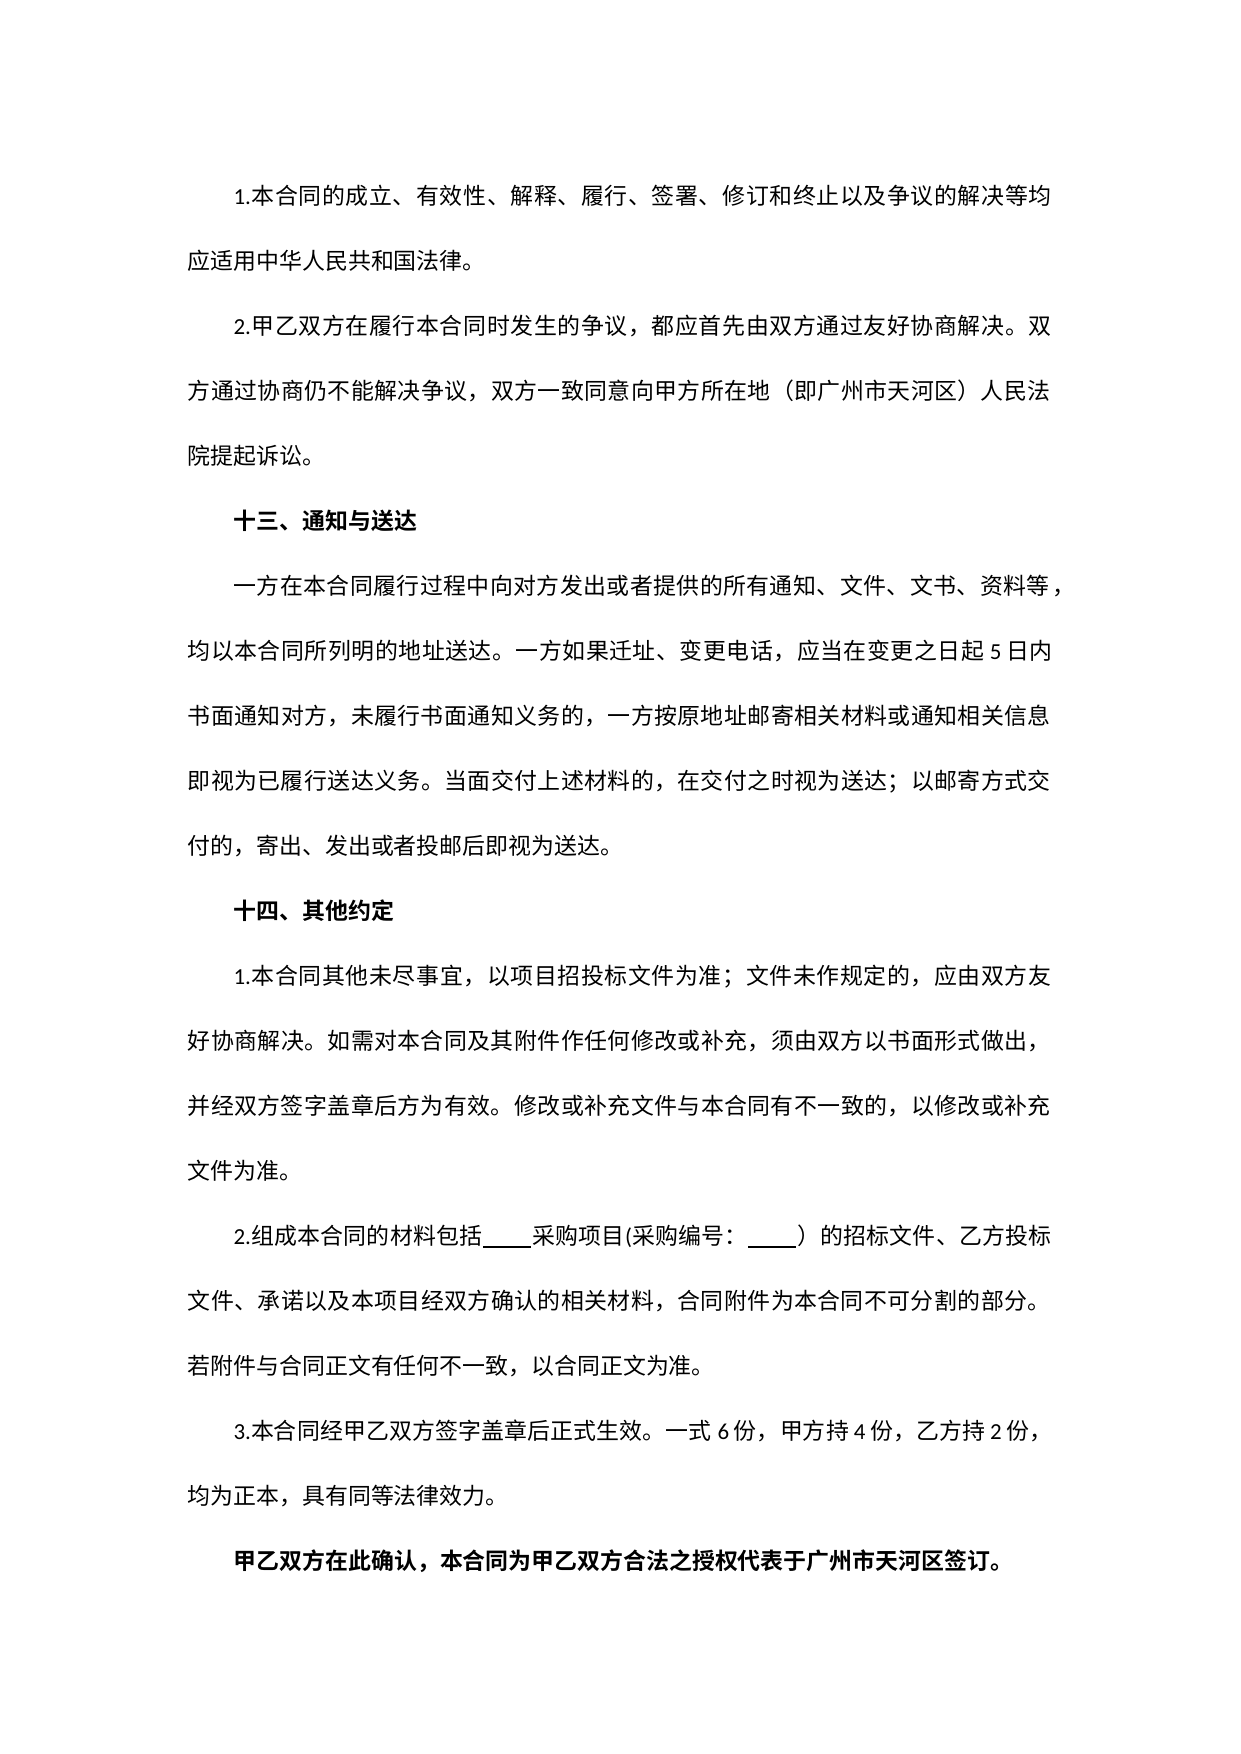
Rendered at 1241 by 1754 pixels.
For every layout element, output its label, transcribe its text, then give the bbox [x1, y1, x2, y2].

text 一方在本合同履行过程中向对方发出或者提供的所有通知、文件、文书、资料等，均以本合同所列明的地址送达。一方如果迁址、变更电话，应当在变更之日起5日内书面通知对方，未履行书面通知义务的，一方按原地址邮寄相关材料或通知相关信息即视为已履行送达义务。当面交付上述材料的，在交付之时视为送达；以邮寄方式交付的，寄出、发出或者投邮后即视为送达。 [187, 552, 1053, 877]
text 2.组成本合同的材料包括 采购项目(采购编号： ）的招标文件、乙方投标文件、承诺以及本项目经双方确认的相关材料，合同附件为本合同不可分割的部分。若附件与合同正文有任何不一致，以合同正文为准。 [187, 1202, 1053, 1397]
text 1.本合同其他未尽事宜，以项目招投标文件为准；文件未作规定的，应由双方友好协商解决。如需对本合同及其附件作任何修改或补充，须由双方以书面形式做出，并经双方签字盖章后方为有效。修改或补充文件与本合同有不一致的，以修改或补充文件为准。 [187, 942, 1053, 1202]
text 3.本合同经甲乙双方签字盖章后正式生效。一式6份，甲方持4份，乙方持2份，均为正本，具有同等法律效力。 [187, 1397, 1053, 1527]
text 甲乙双方在此确认，本合同为甲乙双方合法之授权代表于广州市天河区签订。 [187, 1527, 1053, 1592]
text 十四、其他约定 [187, 877, 1053, 942]
text 2.甲乙双方在履行本合同时发生的争议，都应首先由双方通过友好协商解决。双方通过协商仍不能解决争议，双方一致同意向甲方所在地（即广州市天河区）人民法院提起诉讼。 [187, 292, 1053, 487]
text 1.本合同的成立、有效性、解释、履行、签署、修订和终止以及争议的解决等均应适用中华人民共和国法律。 [187, 162, 1053, 292]
text 十三、通知与送达 [187, 487, 1053, 552]
